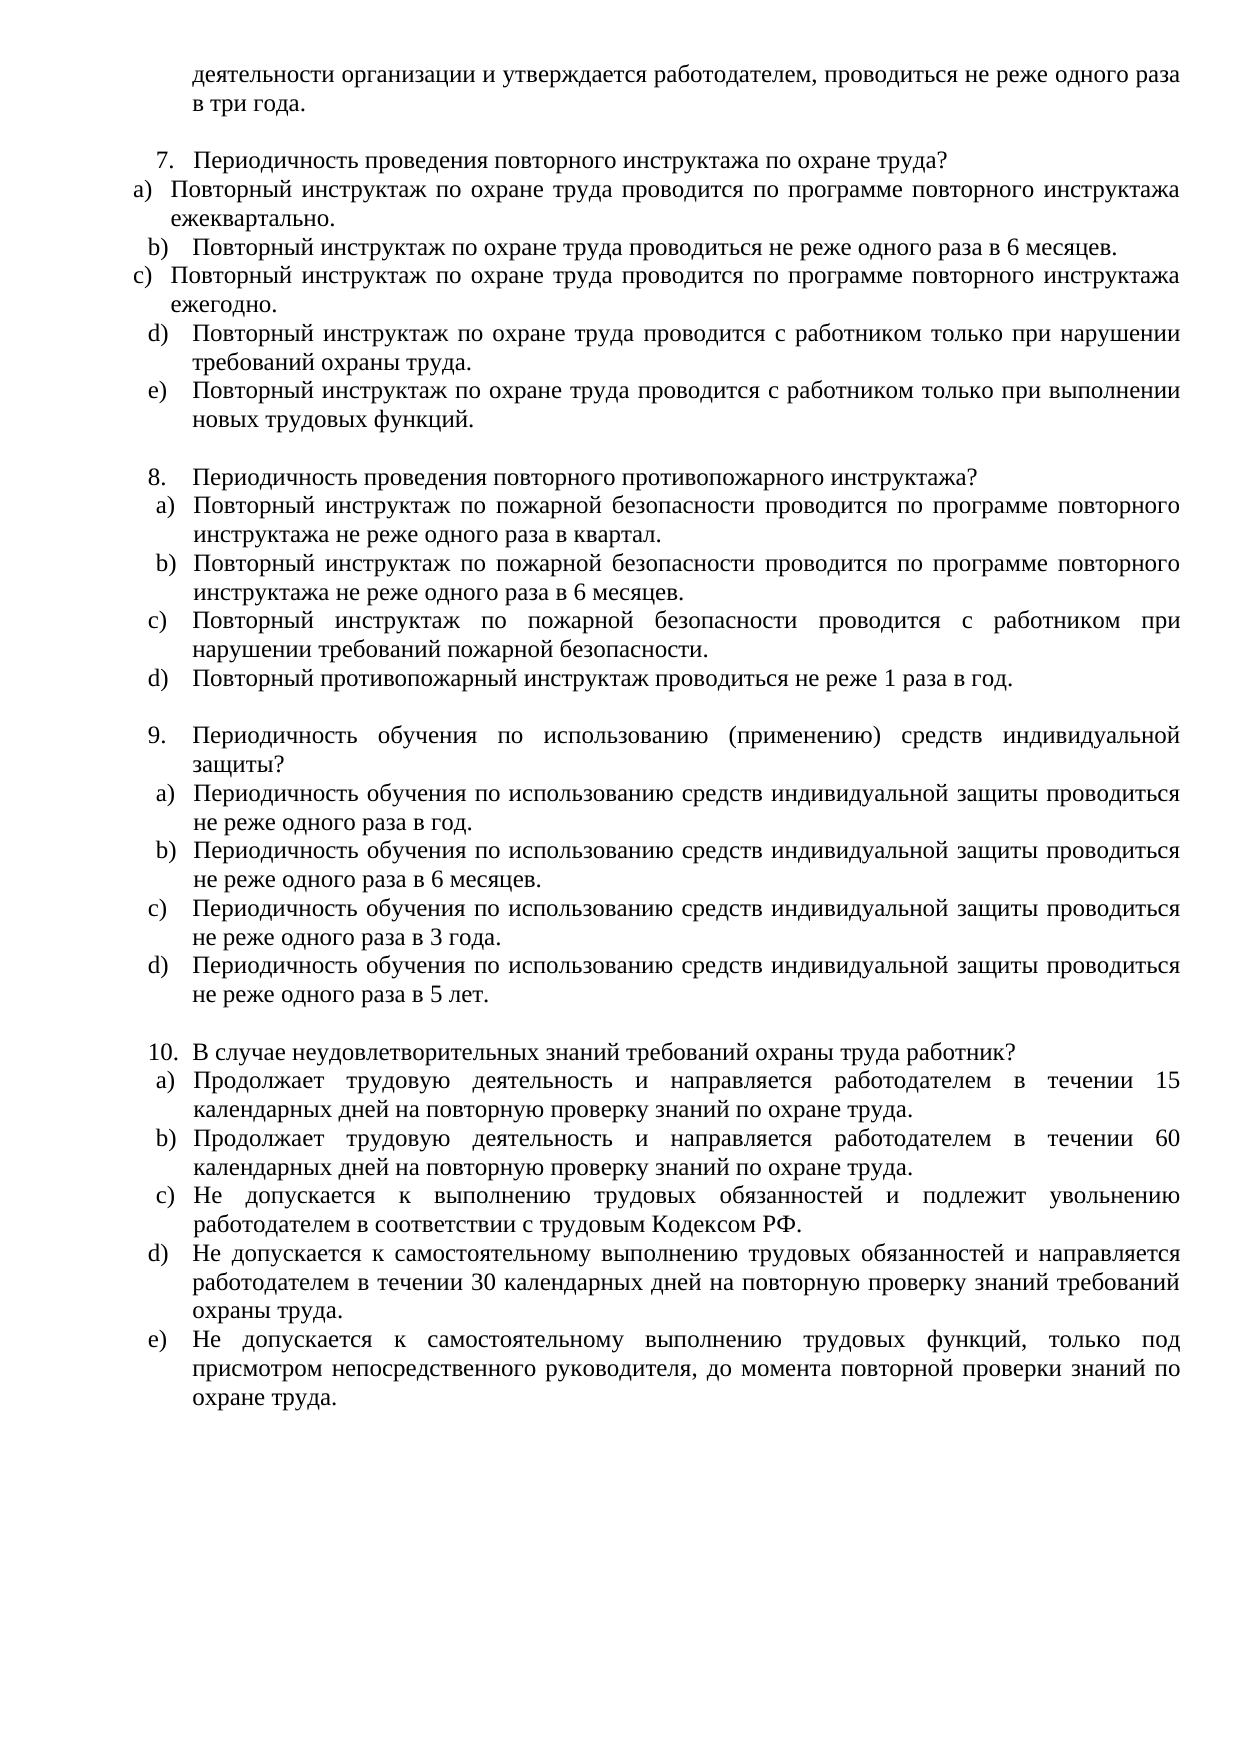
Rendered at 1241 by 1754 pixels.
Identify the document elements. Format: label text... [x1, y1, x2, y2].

list Повторный инструктаж по охране труда проводится с работником только при нарушении требований охраны труда. [148, 318, 1181, 375]
list Повторный инструктаж по пожарной безопасности проводится с работником при нарушении требований пожарной безопасности. [148, 605, 1181, 663]
list Повторный инструктаж по охране труда проводиться не реже одного раза в 6 месяцев. [148, 232, 1181, 260]
list Периодичность обучения по использованию средств индивидуальной защиты проводиться не реже одного раза в год. [156, 778, 1181, 835]
list Повторный инструктаж по пожарной безопасности проводится по программе повторного инструктажа не реже одного раза в 6 месяцев. [156, 548, 1181, 605]
list Повторный инструктаж по охране труда проводится по программе повторного инструктажа ежеквартально. [133, 174, 1181, 232]
list Повторный противопожарный инструктаж проводиться не реже 1 раза в год. [148, 663, 1181, 692]
list Периодичность обучения по использованию средств индивидуальной защиты проводиться не реже одного раза в 6 месяцев. [156, 835, 1181, 893]
list Не допускается к самостоятельному выполнению трудовых функций, только под присмотром непосредственного руководителя, до момента повторной проверки знаний по охране труда. [148, 1324, 1181, 1410]
list Не допускается к самостоятельному выполнению трудовых обязанностей и направляется работодателем в течении 30 календарных дней на повторную проверку знаний требований охраны труда. [148, 1238, 1181, 1324]
list Повторный инструктаж по охране труда проводится по программе повторного инструктажа ежегодно. [133, 260, 1181, 318]
list Повторный инструктаж по охране труда проводится с работником только при выполнении новых трудовых функций. [148, 375, 1181, 433]
list Периодичность проведения повторного инструктажа по охране труда? [156, 145, 1181, 174]
list Периодичность обучения по использованию (применению) средств индивидуальной защиты? [148, 720, 1181, 778]
list В случае неудовлетворительных знаний требований охраны труда работник? [148, 1037, 1181, 1065]
list Периодичность обучения по использованию средств индивидуальной защиты проводиться не реже одного раза в 3 года. [148, 893, 1181, 950]
list Продолжает трудовую деятельность и направляется работодателем в течении 15 календарных дней на повторную проверку знаний по охране труда. [156, 1065, 1181, 1123]
list Периодичность обучения по использованию средств индивидуальной защиты проводиться не реже одного раза в 5 лет. [148, 950, 1181, 1008]
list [148, 59, 1181, 117]
list Периодичность проведения повторного противопожарного инструктажа? [148, 462, 1181, 490]
list Повторный инструктаж по пожарной безопасности проводится по программе повторного инструктажа не реже одного раза в квартал. [156, 490, 1181, 548]
list Не допускается к выполнению трудовых обязанностей и подлежит увольнению работодателем в соответствии с трудовым Кодексом РФ. [156, 1180, 1181, 1238]
list Продолжает трудовую деятельность и направляется работодателем в течении 60 календарных дней на повторную проверку знаний по охране труда. [156, 1123, 1181, 1180]
